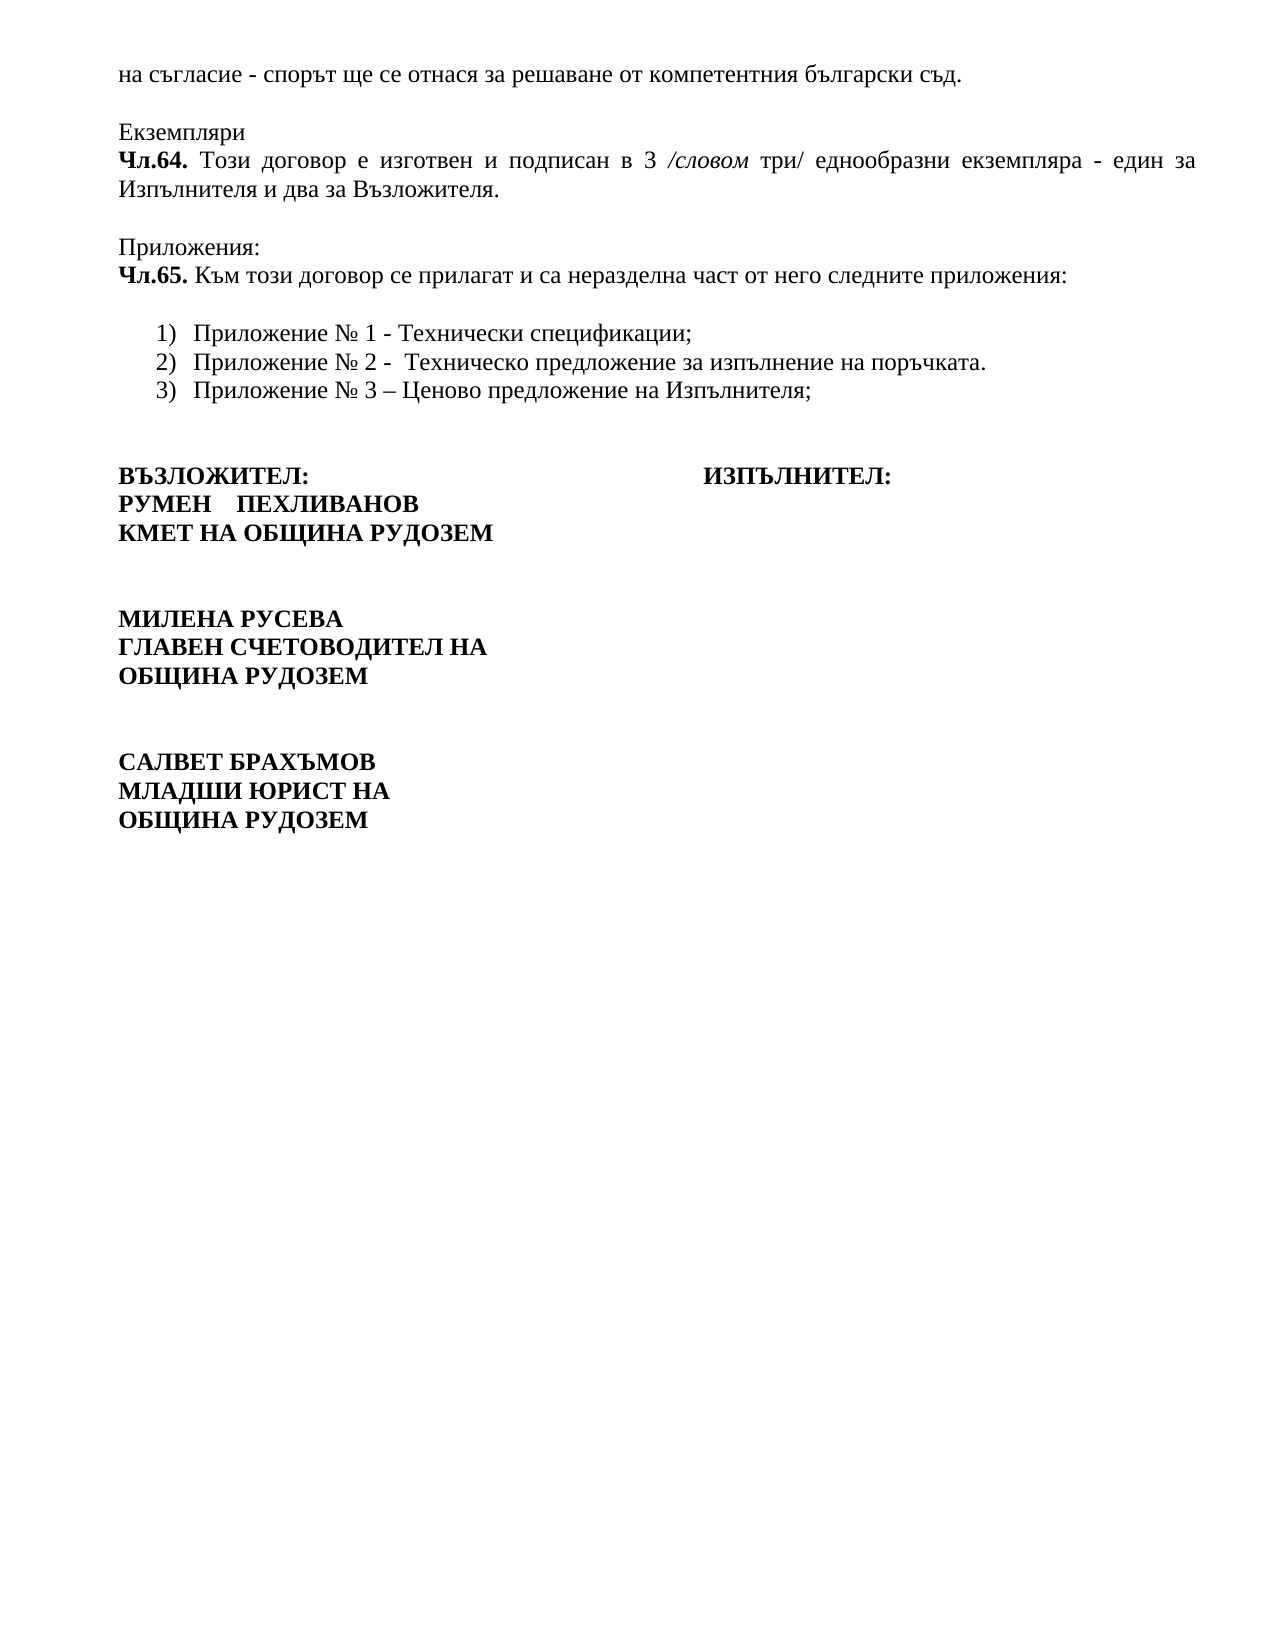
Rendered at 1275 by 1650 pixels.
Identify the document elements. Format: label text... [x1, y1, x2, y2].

text Чл.64. Този договор е изготвен и подписан в 3 /словом три/ еднообразни екземпляра - един за Изпълнителя и два за Възложителя. [118, 145, 1196, 203]
text КМЕТ НА ОБЩИНА РУДОЗЕМ [118, 518, 1196, 547]
list Приложение № 2 - Техническо предложение за изпълнение на поръчката. [156, 347, 1196, 375]
list Приложение № 1 - Технически спецификации; [156, 318, 1196, 347]
text МЛАДШИ ЮРИСТ НА [118, 776, 1196, 805]
text ВЪЗЛОЖИТЕЛ: ИЗПЪЛНИТЕЛ: [118, 461, 1196, 489]
text САЛВЕТ БРАХЪМОВ [118, 747, 1196, 776]
text ОБЩИНА РУДОЗЕМ [118, 805, 1196, 834]
text Екземпляри [118, 117, 1196, 145]
text ГЛАВЕН СЧЕТОВОДИТЕЛ НА [118, 632, 1196, 661]
text Приложения: [118, 232, 1196, 260]
text Чл.65. Към този договор се прилагат и са неразделна част от него следните приложения: [118, 260, 1196, 289]
text РУМЕН ПЕХЛИВАНОВ [118, 489, 1196, 518]
text МИЛЕНА РУСЕВА [118, 604, 1196, 632]
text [118, 59, 1196, 88]
text ОБЩИНА РУДОЗЕМ [118, 661, 1196, 690]
list Приложение № 3 – Ценово предложение на Изпълнителя; [156, 375, 1196, 404]
